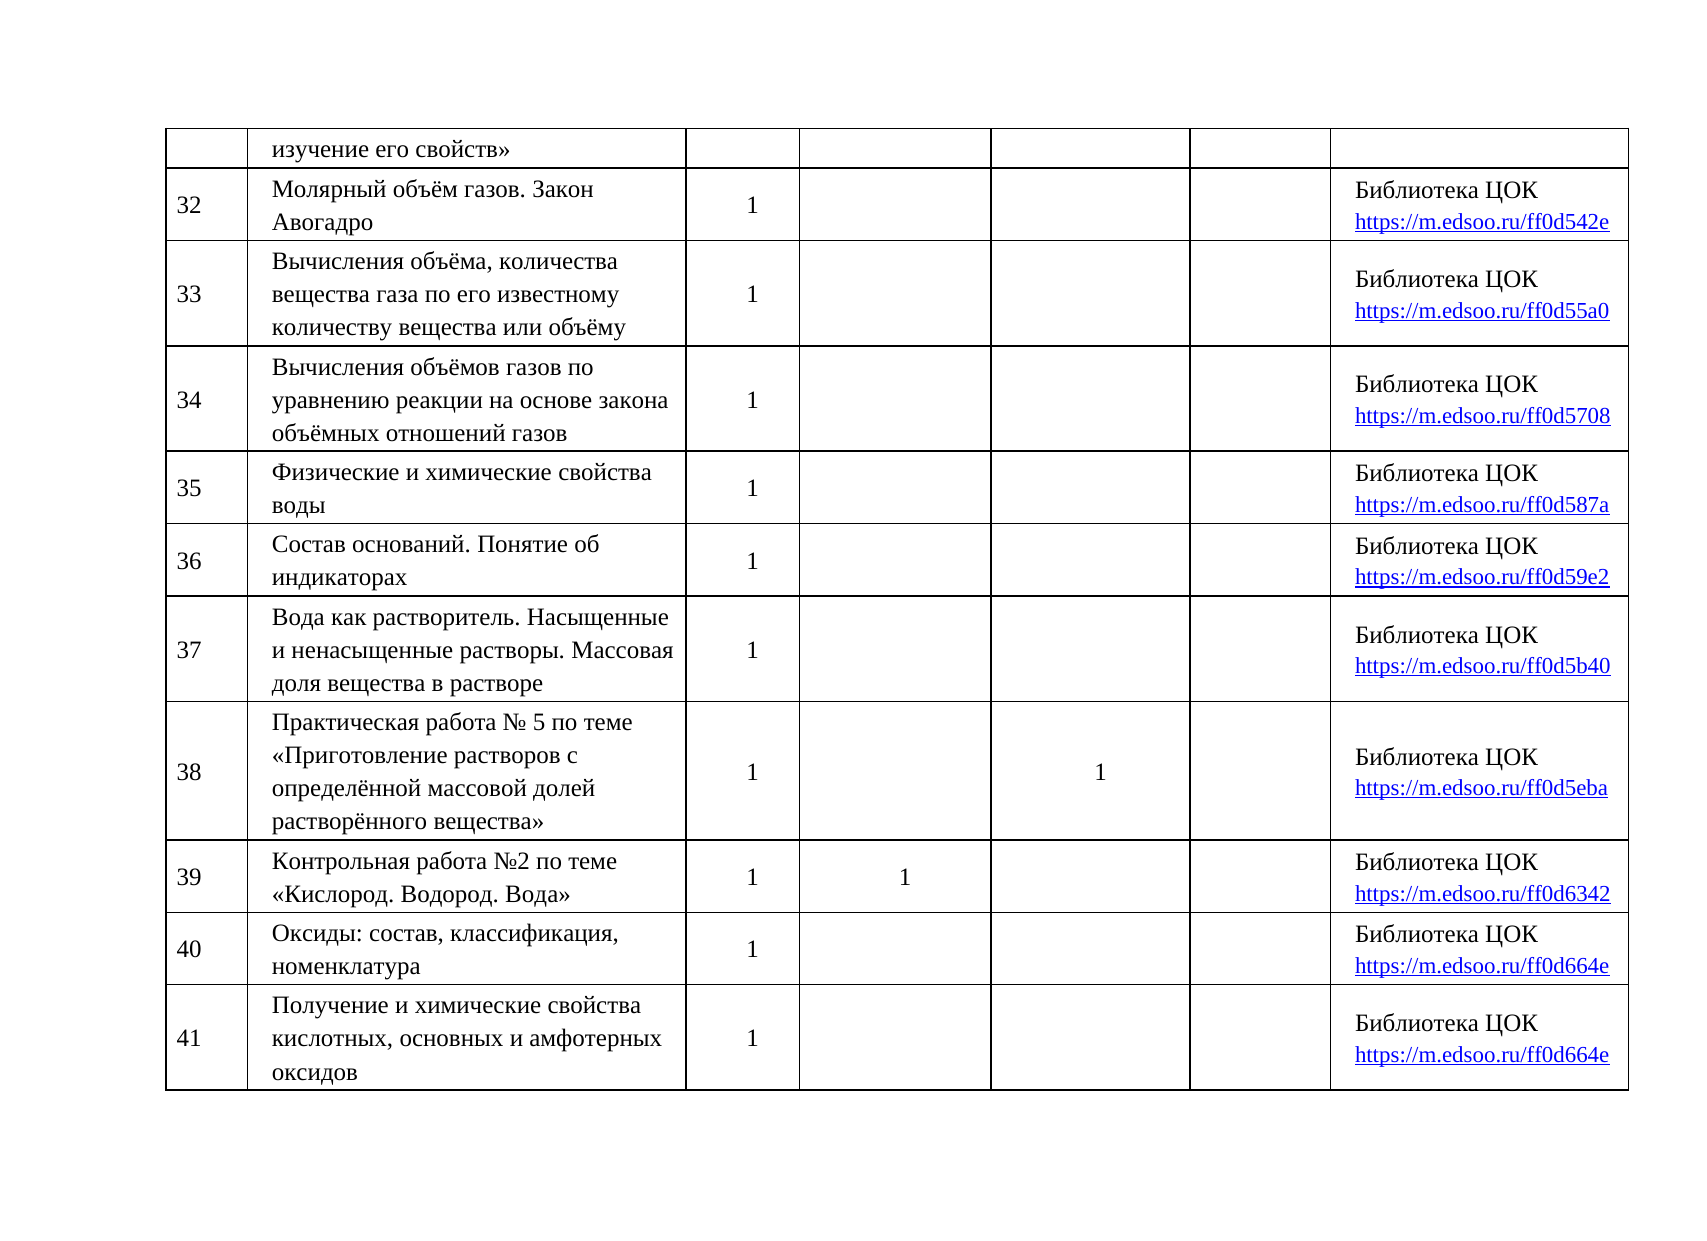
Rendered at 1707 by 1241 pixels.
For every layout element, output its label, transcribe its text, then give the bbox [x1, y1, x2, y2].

table_cell [1191, 524, 1330, 595]
table_cell Вода как растворитель. Насыщенные и ненасыщенные растворы. Массовая доля вещества в растворе [248, 597, 685, 701]
table_cell [992, 169, 1189, 239]
table_cell 35 [167, 452, 247, 523]
table_cell [992, 524, 1189, 595]
table_cell 1 [687, 841, 799, 911]
table_cell [800, 241, 990, 345]
table_cell 1 [687, 347, 799, 450]
table_cell Библиотека ЦОК https://m.edsoo.ru/ff0d55a0 [1331, 241, 1628, 345]
table_cell [800, 913, 990, 984]
table_cell 1 [800, 841, 990, 911]
table_cell 33 [167, 241, 247, 345]
table_cell 37 [167, 597, 247, 701]
table_cell Библиотека ЦОК https://m.edsoo.ru/ff0d59e2 [1331, 524, 1628, 595]
table_cell [800, 129, 990, 167]
table_cell 1 [992, 129, 1189, 167]
table_cell [992, 241, 1189, 345]
table_cell Библиотека ЦОК https://m.edsoo.ru/ff0d542e [1331, 169, 1628, 239]
table_cell Состав оснований. Понятие об индикаторах [248, 524, 685, 595]
table_cell [800, 452, 990, 523]
table_cell Вычисления объёмов газов по уравнению реакции на основе закона объёмных отношений газов [248, 347, 685, 450]
table_cell Библиотека ЦОК https://m.edsoo.ru/ff0d587a [1331, 452, 1628, 523]
table_cell 1 [687, 452, 799, 523]
table_cell 1 [687, 241, 799, 345]
table_cell [992, 985, 1189, 1089]
table_cell [1191, 169, 1330, 239]
table_cell [992, 913, 1189, 984]
table_cell 1 [687, 169, 799, 239]
table_cell 1 [687, 597, 799, 701]
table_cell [1331, 129, 1628, 167]
table_cell Контрольная работа №2 по теме «Кислород. Водород. Вода» [248, 841, 685, 911]
table_cell [800, 702, 990, 839]
table_cell 32 [167, 169, 247, 239]
table_cell [1191, 452, 1330, 523]
table_cell 31 [167, 129, 247, 167]
table_cell 1 [687, 524, 799, 595]
table_cell [800, 347, 990, 450]
table_cell 39 [167, 841, 247, 911]
table_cell Библиотека ЦОК https://m.edsoo.ru/ff0d5eba [1331, 702, 1628, 839]
table_cell [992, 347, 1189, 450]
table_cell Практическая работа № 5 по теме «Приготовление растворов с определённой массовой долей растворённого вещества» [248, 702, 685, 839]
table_cell Библиотека ЦОК https://m.edsoo.ru/ff0d6342 [1331, 841, 1628, 911]
table_cell 34 [167, 347, 247, 450]
table_cell 36 [167, 524, 247, 595]
table_cell Оксиды: состав, классификация, номенклатура [248, 913, 685, 984]
table_cell [1191, 129, 1330, 167]
table_cell 41 [167, 985, 247, 1089]
table_cell 1 [687, 129, 799, 167]
table_cell [992, 597, 1189, 701]
table_cell Получение и химические свойства кислотных, основных и амфотерных оксидов [248, 985, 685, 1089]
table_cell [1191, 913, 1330, 984]
table_cell 40 [167, 913, 247, 984]
table_cell [1191, 347, 1330, 450]
table_cell Библиотека ЦОК https://m.edsoo.ru/ff0d664e [1331, 985, 1628, 1089]
table_cell Физические и химические свойства воды [248, 452, 685, 523]
table_cell [1191, 597, 1330, 701]
table_cell [800, 524, 990, 595]
table_cell Библиотека ЦОК https://m.edsoo.ru/ff0d664e [1331, 913, 1628, 984]
table_cell Вычисления объёма, количества вещества газа по его известному количеству вещества или объёму [248, 241, 685, 345]
table_cell 1 [687, 985, 799, 1089]
table_cell [992, 841, 1189, 911]
table_cell [1191, 241, 1330, 345]
table_cell [992, 452, 1189, 523]
table_cell [1191, 985, 1330, 1089]
table_cell [800, 985, 990, 1089]
table_cell [1191, 841, 1330, 911]
table_cell 1 [992, 702, 1189, 839]
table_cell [248, 129, 685, 167]
table_cell [1191, 702, 1330, 839]
table_cell 38 [167, 702, 247, 839]
table_cell 1 [687, 913, 799, 984]
table_cell [800, 169, 990, 239]
table_cell 1 [687, 702, 799, 839]
table_cell Библиотека ЦОК https://m.edsoo.ru/ff0d5708 [1331, 347, 1628, 450]
table_cell Молярный объём газов. Закон Авогадро [248, 169, 685, 239]
table_cell Библиотека ЦОК https://m.edsoo.ru/ff0d5b40 [1331, 597, 1628, 701]
table_cell [800, 597, 990, 701]
